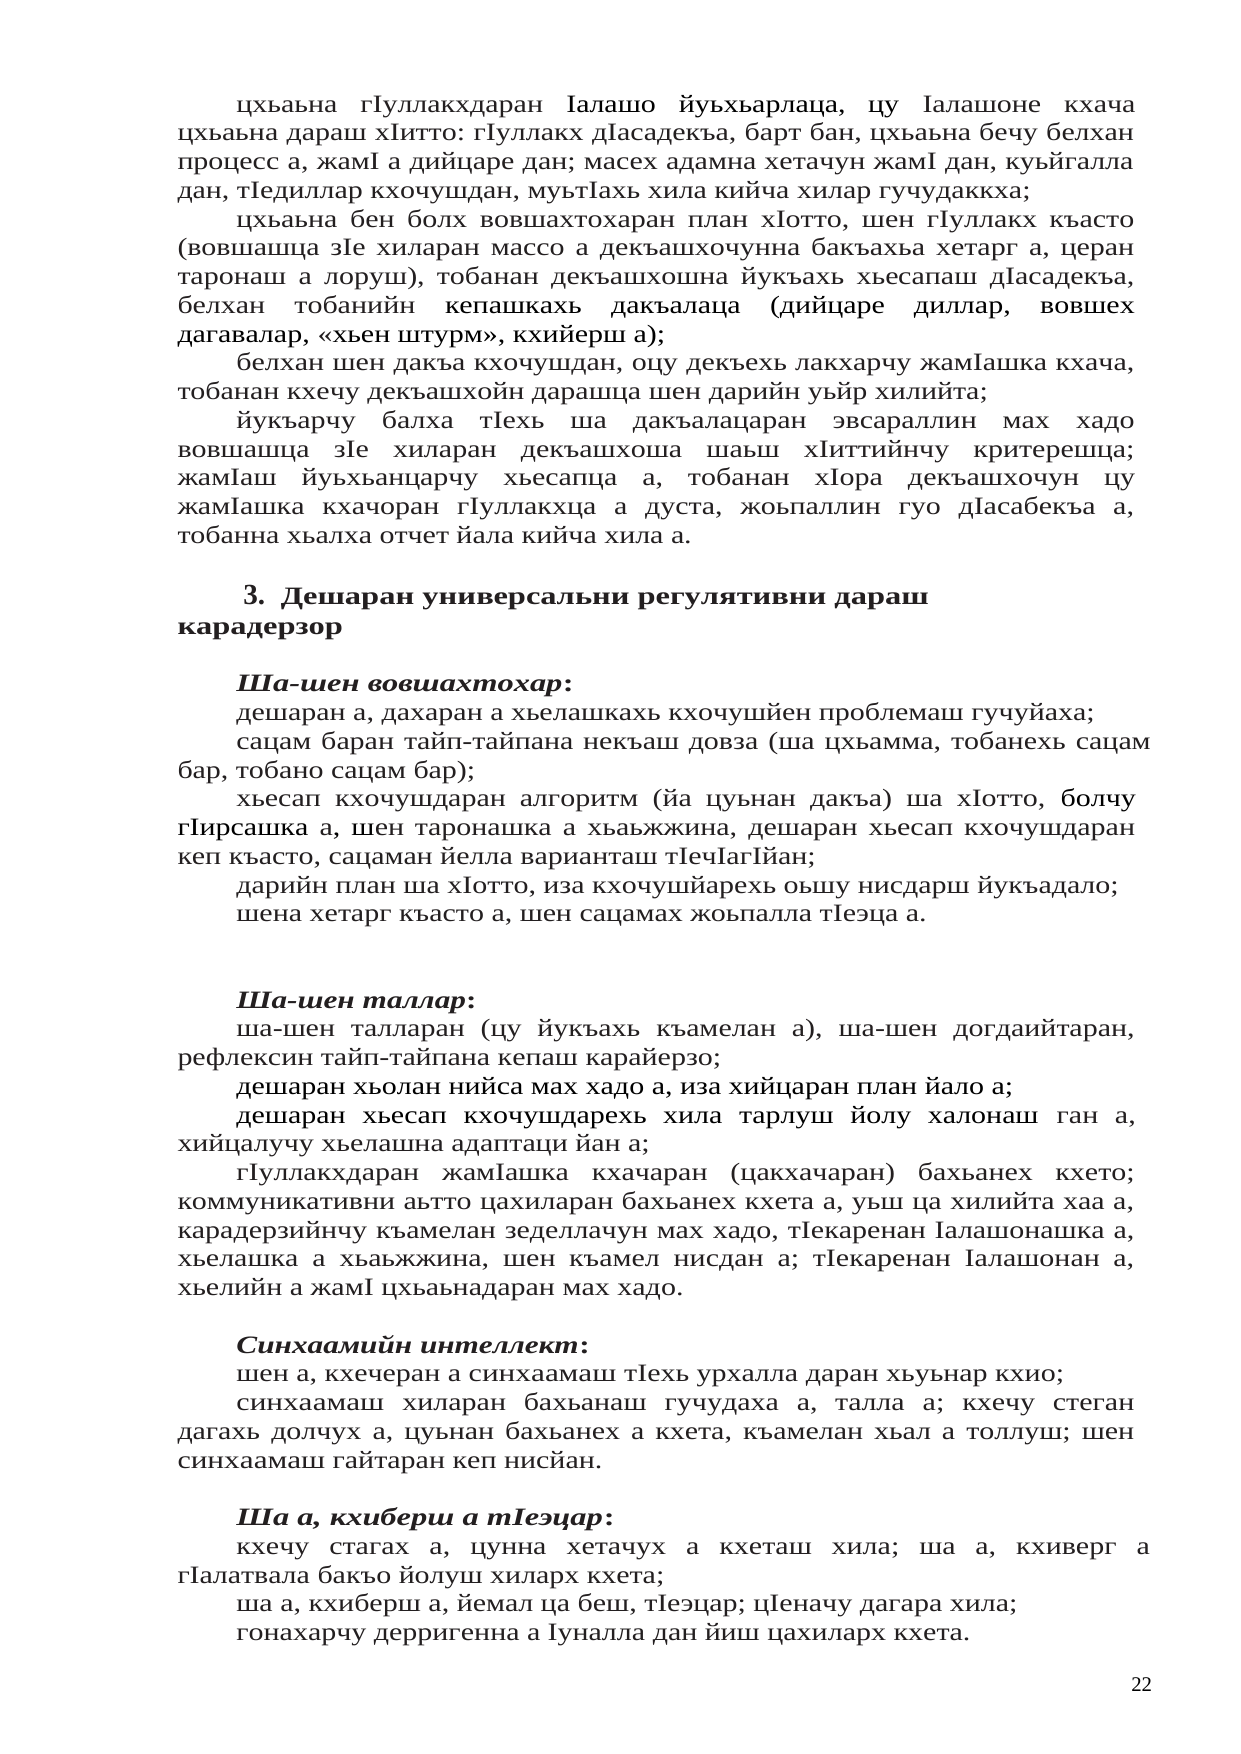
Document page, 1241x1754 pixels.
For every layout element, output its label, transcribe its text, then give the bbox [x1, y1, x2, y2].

text йукъарчу балха тӀехь ша дакъалацаран эвсараллин мах хадо вовшашца зӀе хиларан декъашхоша шаьш хӀиттийнчу критерешца; жамӀаш йуьхьанцарчу хьесапца а, тобанан хӀора декъашхочун цу жамӀашка кхачоран гӀуллакхца а дуста, жоьпаллин гуо дӀасабекъа а, тобанна хьалха отчет йала кийча хила а. [177, 405, 1136, 549]
list Дешаран универсальни регулятивни дараш [243, 577, 1196, 611]
text дешаран хьесап кхочушдарехь хила тарлуш йолу халонаш ган а, хийцалучу хьелашна адаптаци йан а; [177, 1100, 1136, 1157]
text гӀуллакхдаран жамӀашка кхачаран (цакхачаран) бахьанех кхето; коммуникативни аьтто цахиларан бахьанех кхета а, уьш ца хилийта хаа а, карадерзийнчу къамелан зеделлачун мах хадо, тӀекаренан Ӏалашонашка а, хьелашка а хьаьжжина, шен къамел нисдан а; тӀекаренан Ӏалашонан а, хьелийн а жамӀ цхьаьнадаран мах хадо. [177, 1157, 1136, 1301]
text шен а, кхечеран а синхаамаш тӀехь урхалла даран хьуьнар кхио; [177, 1358, 1136, 1387]
text хьесап кхочушдаран алгоритм (йа цуьнан дакъа) ша хӀотто, болчу гӀирсашка а, шен таронашка а хьаьжжина, дешаран хьесап кхочушдаран кеп къасто, сацаман йелла варианташ тӀечӀагӀйан; [177, 783, 1136, 870]
text шена хетарг къасто а, шен сацамах жоьпалла тӀеэца а. [177, 898, 1152, 927]
text синхаамаш хиларан бахьанаш гучудаха а, талла а; кхечу стеган дагахь долчух а, цуьнан бахьанех а кхета, къамелан хьал а толлуш; шен синхаамаш гайтаран кеп нисйан. [177, 1387, 1136, 1473]
text дарийн план ша хӀотто, иза кхочушйарехь оьшу нисдарш йукъадало; [177, 870, 1136, 898]
text белхан шен дакъа кхочушдан, оцу декъехь лакхарчу жамӀашка кхача, тобанан кхечу декъашхойн дарашца шен дарийн уьйр хилийта; [177, 347, 1136, 405]
text сацам баран тайп-тайпана некъаш довза (ша цхьамма, тобанехь сацам бар, тобано сацам бар); [177, 726, 1152, 783]
text цхьаьна гӀуллакхдаран Ӏалашо йуьхьарлаца, цу Ӏалашоне кхача цхьаьна дараш хӀитто: гӀуллакх дӀасадекъа, барт бан, цхьаьна бечу белхан процесс а, жамӀ а дийцаре дан; масех адамна хетачун жамӀ дан, куьйгалла дан, тӀедиллар кхочушдан, муьтӀахь хила кийча хилар гучудаккха; [177, 89, 1136, 204]
text Ша-шен таллар: [177, 985, 1152, 1013]
text ша а, кхиберш а, йемал ца беш, тӀеэцар; цӀеначу дагара хила; [177, 1588, 1152, 1617]
text Ша-шен вовшахтохар: [177, 668, 1152, 697]
text дешаран а, дахаран а хьелашкахь кхочушйен проблемаш гучуйаха; [177, 697, 1152, 726]
list карадерзор [177, 611, 1196, 640]
text цхьаьна бен болх вовшахтохаран план хӀотто, шен гӀуллакх къасто (вовшашца зӀе хиларан массо а декъашхочунна бакъахьа хетарг а, церан таронаш а лоруш), тобанан декъашхошна йукъахь хьесапаш дӀасадекъа, белхан тобанийн кепашкахь дакъалаца (дийцаре диллар, вовшех дагавалар, «хьен штурм», кхийерш а); [177, 204, 1136, 347]
text Ша а, кхиберш а тӀеэцар: [177, 1502, 1152, 1531]
text Синхаамийн интеллект: [177, 1330, 1152, 1358]
text дешаран хьолан нийса мах хадо а, иза хийцаран план йало а; [177, 1071, 1136, 1100]
text гонахарчу дерригенна а Ӏуналла дан йиш цахиларх кхета. [177, 1617, 1152, 1646]
text ша-шен талларан (цу йукъахь къамелан а), ша-шен догдаийтаран, рефлексин тайп-тайпана кепаш карайерзо; [177, 1013, 1136, 1071]
text кхечу стагах а, цунна хетачух а кхеташ хила; ша а, кхиверг а гӀалатвала бакъо йолуш хиларх кхета; [177, 1531, 1152, 1588]
